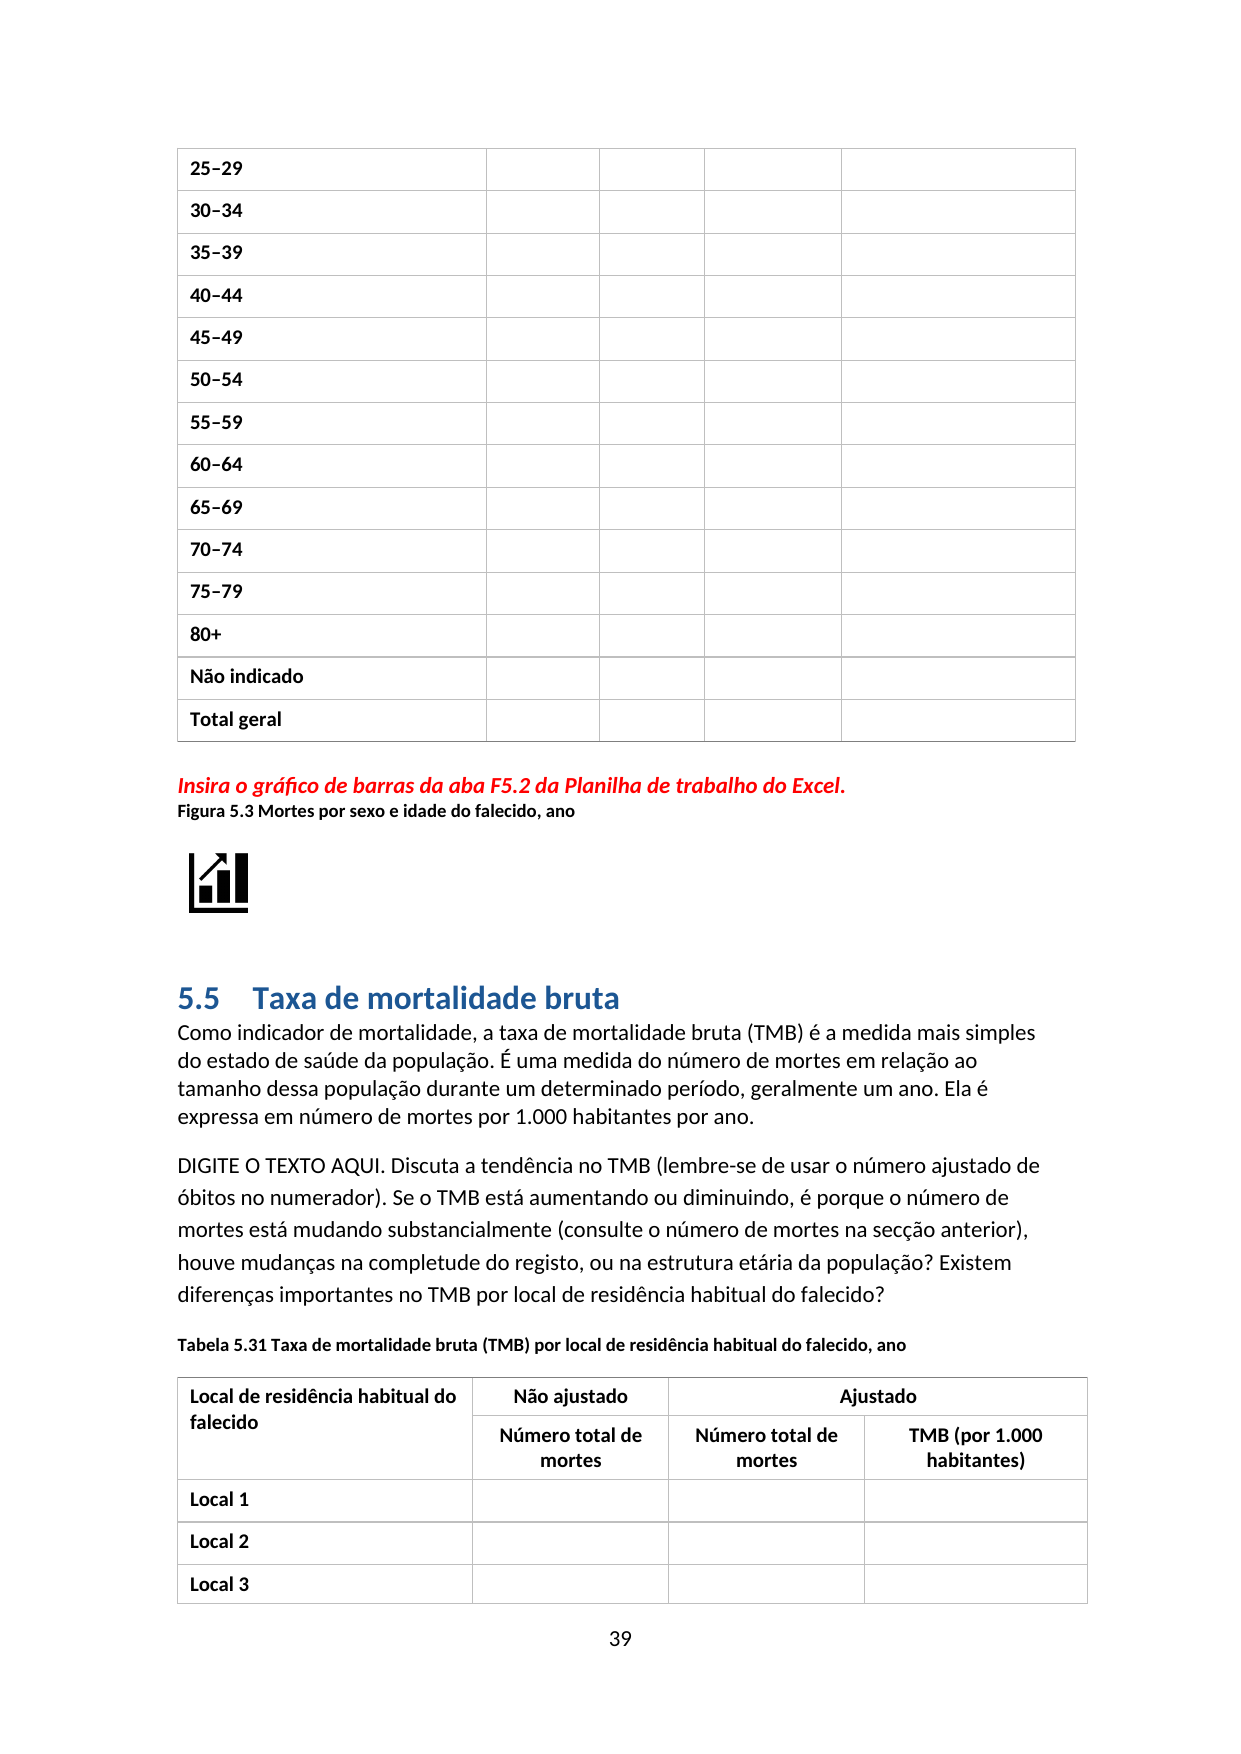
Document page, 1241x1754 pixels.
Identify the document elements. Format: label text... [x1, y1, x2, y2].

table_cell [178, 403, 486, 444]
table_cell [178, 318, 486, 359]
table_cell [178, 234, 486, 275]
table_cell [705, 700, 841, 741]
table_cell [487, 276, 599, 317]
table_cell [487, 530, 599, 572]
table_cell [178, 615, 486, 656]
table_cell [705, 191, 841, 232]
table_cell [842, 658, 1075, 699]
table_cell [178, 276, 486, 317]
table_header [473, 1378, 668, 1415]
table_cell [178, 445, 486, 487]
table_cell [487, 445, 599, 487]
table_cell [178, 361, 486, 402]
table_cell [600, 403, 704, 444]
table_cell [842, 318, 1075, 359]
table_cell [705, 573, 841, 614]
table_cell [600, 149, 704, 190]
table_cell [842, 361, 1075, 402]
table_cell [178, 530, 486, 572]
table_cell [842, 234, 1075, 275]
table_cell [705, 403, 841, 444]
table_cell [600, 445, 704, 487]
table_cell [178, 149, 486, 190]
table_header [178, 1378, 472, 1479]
text Como indicador de mortalidade, a taxa de mortalidade bruta (TMB) é a medida mais simples do estado de saúde da população. É uma medida do número de mortes em relação ao tamanho dessa população durante um determinado período, geralmente um ano. Ela é expressa em número de mortes por 1.000 habitantes por ano. [177, 1018, 1063, 1130]
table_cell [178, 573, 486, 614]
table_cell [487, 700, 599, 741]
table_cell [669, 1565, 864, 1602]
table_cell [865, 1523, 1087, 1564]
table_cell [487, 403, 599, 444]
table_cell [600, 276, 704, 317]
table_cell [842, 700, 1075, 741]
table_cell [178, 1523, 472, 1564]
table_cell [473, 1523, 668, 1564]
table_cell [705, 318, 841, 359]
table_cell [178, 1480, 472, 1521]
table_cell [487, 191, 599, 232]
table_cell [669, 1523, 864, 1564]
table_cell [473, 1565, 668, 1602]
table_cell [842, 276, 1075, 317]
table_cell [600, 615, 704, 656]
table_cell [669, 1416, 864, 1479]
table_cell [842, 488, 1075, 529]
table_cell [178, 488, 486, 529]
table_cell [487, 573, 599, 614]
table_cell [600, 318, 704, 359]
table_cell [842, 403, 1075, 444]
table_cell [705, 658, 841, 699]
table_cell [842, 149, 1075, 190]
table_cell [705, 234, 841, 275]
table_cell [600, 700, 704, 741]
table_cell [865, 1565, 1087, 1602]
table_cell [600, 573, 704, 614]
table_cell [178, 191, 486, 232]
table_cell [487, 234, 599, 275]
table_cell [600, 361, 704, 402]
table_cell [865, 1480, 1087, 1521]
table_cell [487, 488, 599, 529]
picture [177, 842, 259, 924]
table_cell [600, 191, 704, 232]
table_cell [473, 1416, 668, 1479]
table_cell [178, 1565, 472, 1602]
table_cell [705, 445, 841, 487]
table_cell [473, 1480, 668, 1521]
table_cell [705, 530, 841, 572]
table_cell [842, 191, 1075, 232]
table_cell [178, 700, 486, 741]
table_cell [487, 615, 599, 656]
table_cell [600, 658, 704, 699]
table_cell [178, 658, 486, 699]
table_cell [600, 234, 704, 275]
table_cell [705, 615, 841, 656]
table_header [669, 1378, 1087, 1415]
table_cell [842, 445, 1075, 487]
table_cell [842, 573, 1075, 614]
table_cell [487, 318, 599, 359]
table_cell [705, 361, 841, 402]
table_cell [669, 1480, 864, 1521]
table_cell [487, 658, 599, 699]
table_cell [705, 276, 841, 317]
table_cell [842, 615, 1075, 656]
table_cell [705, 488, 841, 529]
text Insira o gráfico de barras da aba F5.2 da Planilha de trabalho do Excel. [177, 771, 1063, 799]
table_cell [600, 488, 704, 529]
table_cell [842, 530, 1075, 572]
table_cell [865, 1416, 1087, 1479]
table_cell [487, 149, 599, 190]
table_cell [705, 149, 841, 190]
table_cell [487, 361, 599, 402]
subtitle 5.5 Taxa de mortalidade bruta [177, 977, 1063, 1018]
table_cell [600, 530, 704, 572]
